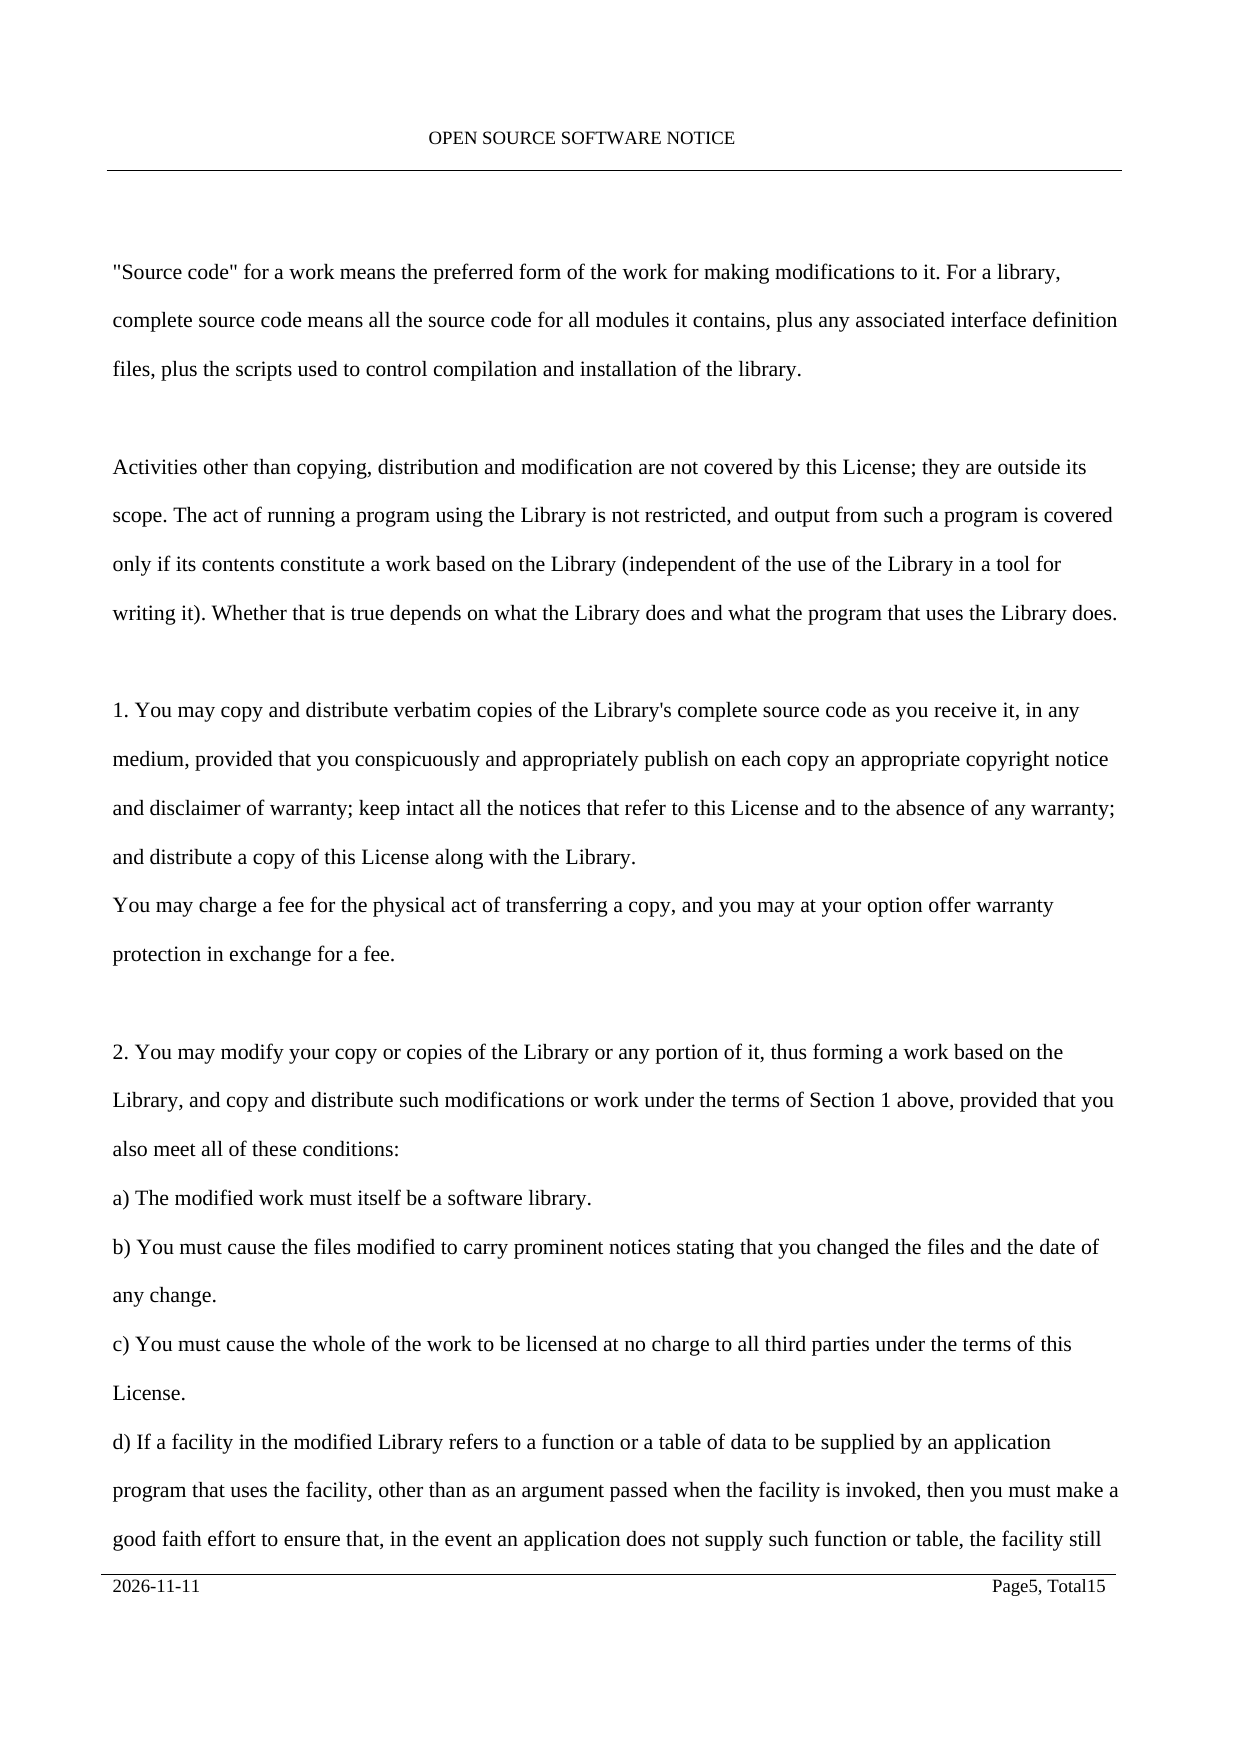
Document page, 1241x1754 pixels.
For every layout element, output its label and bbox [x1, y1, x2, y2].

text [112, 206, 1128, 1555]
